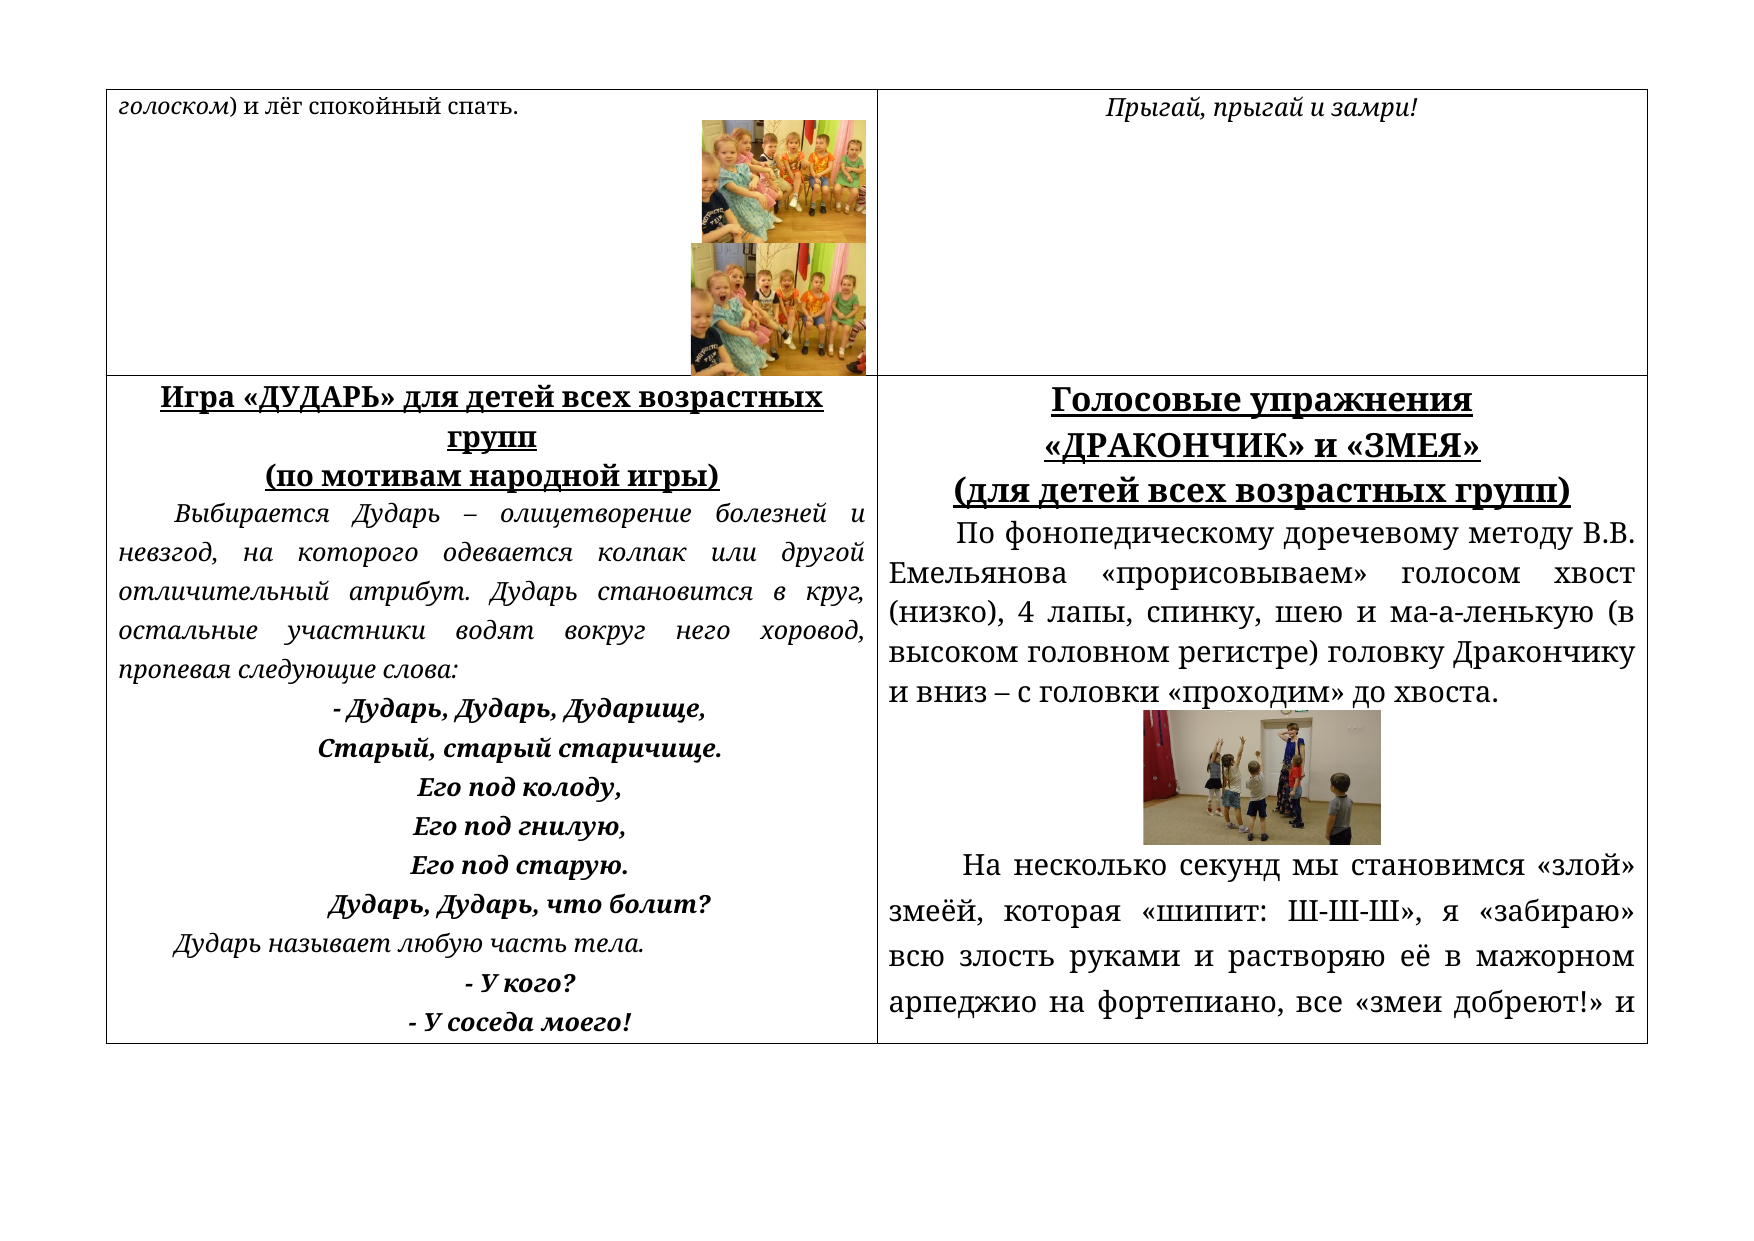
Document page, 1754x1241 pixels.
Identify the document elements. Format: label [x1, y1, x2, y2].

table_cell [878, 376, 1647, 1043]
table_header [878, 90, 1647, 375]
picture [690, 120, 866, 376]
table_header [107, 90, 877, 375]
table_cell [107, 376, 877, 1043]
picture [1143, 710, 1381, 845]
